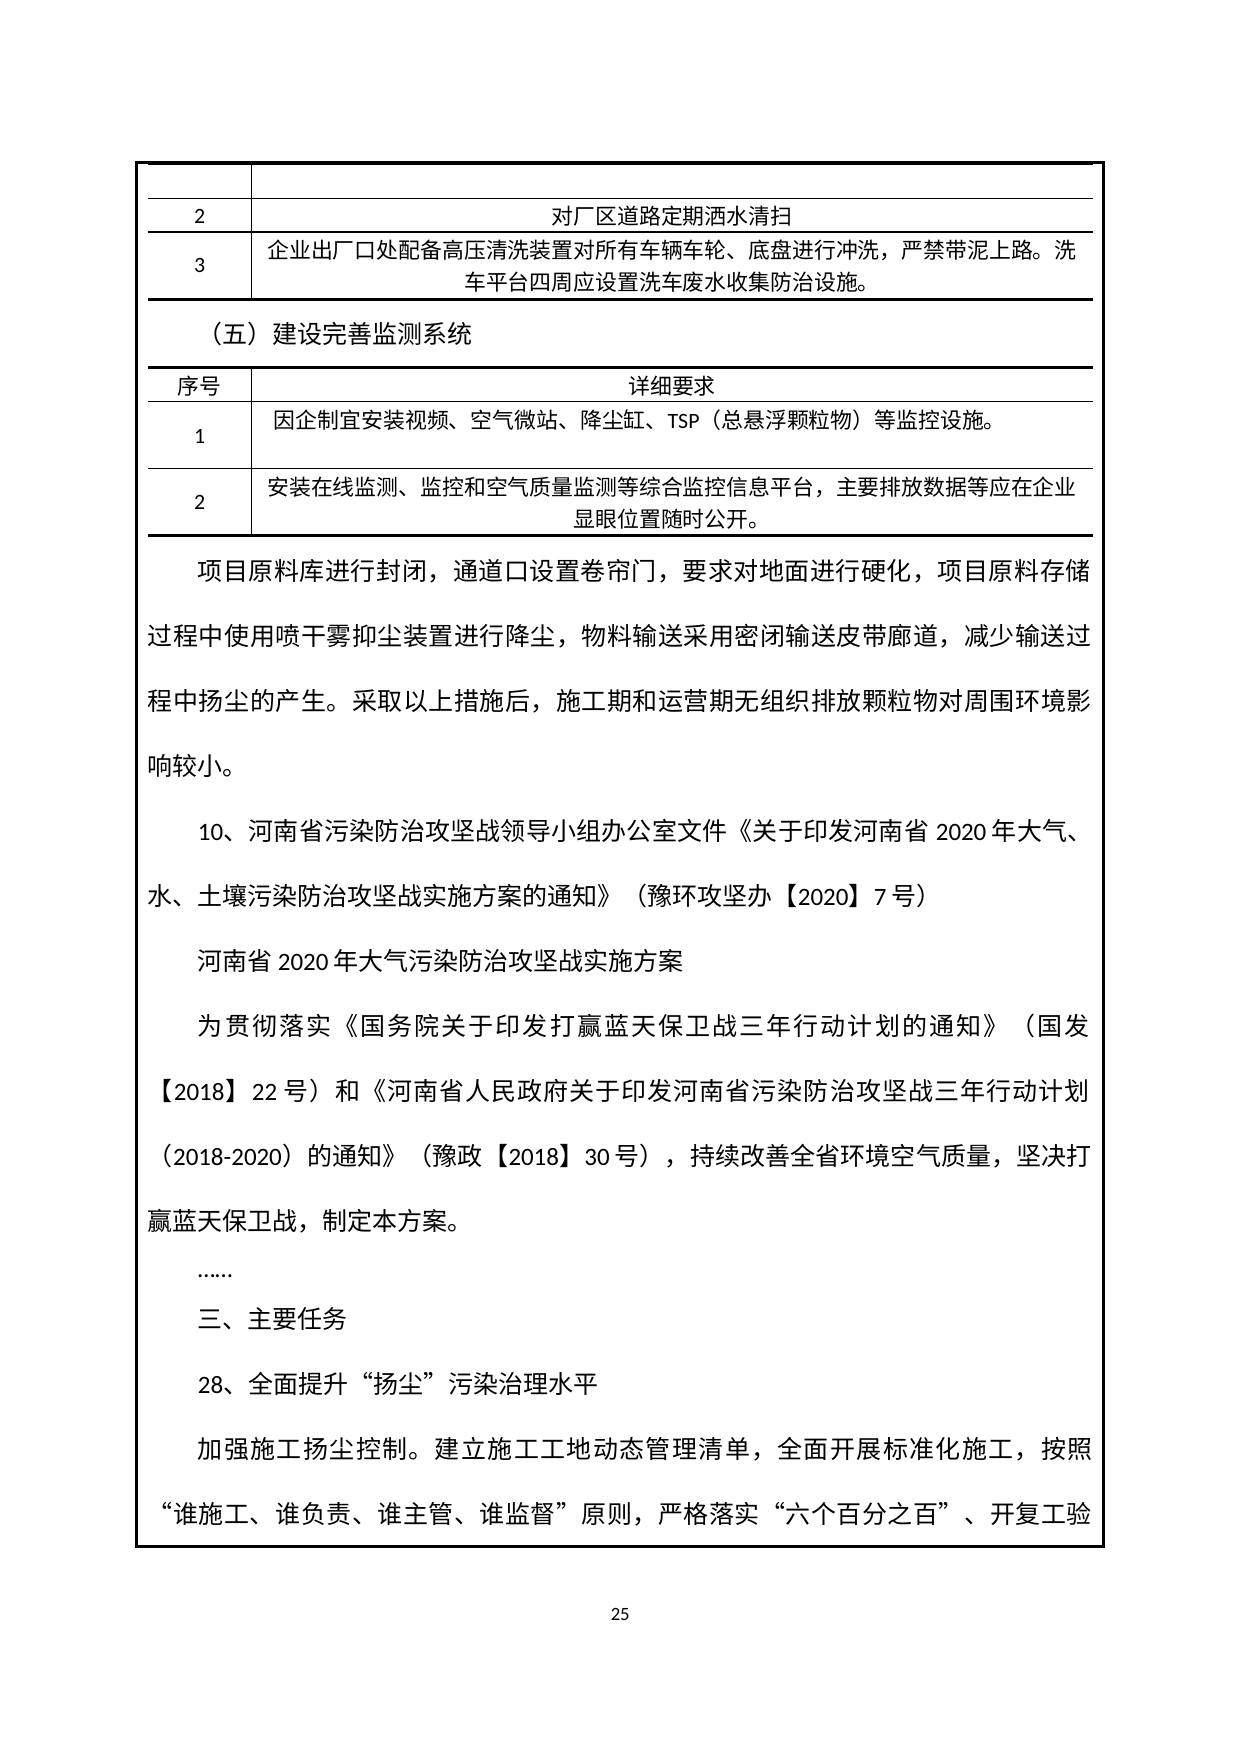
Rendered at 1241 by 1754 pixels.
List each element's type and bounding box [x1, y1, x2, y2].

table_header [138, 164, 1102, 1545]
